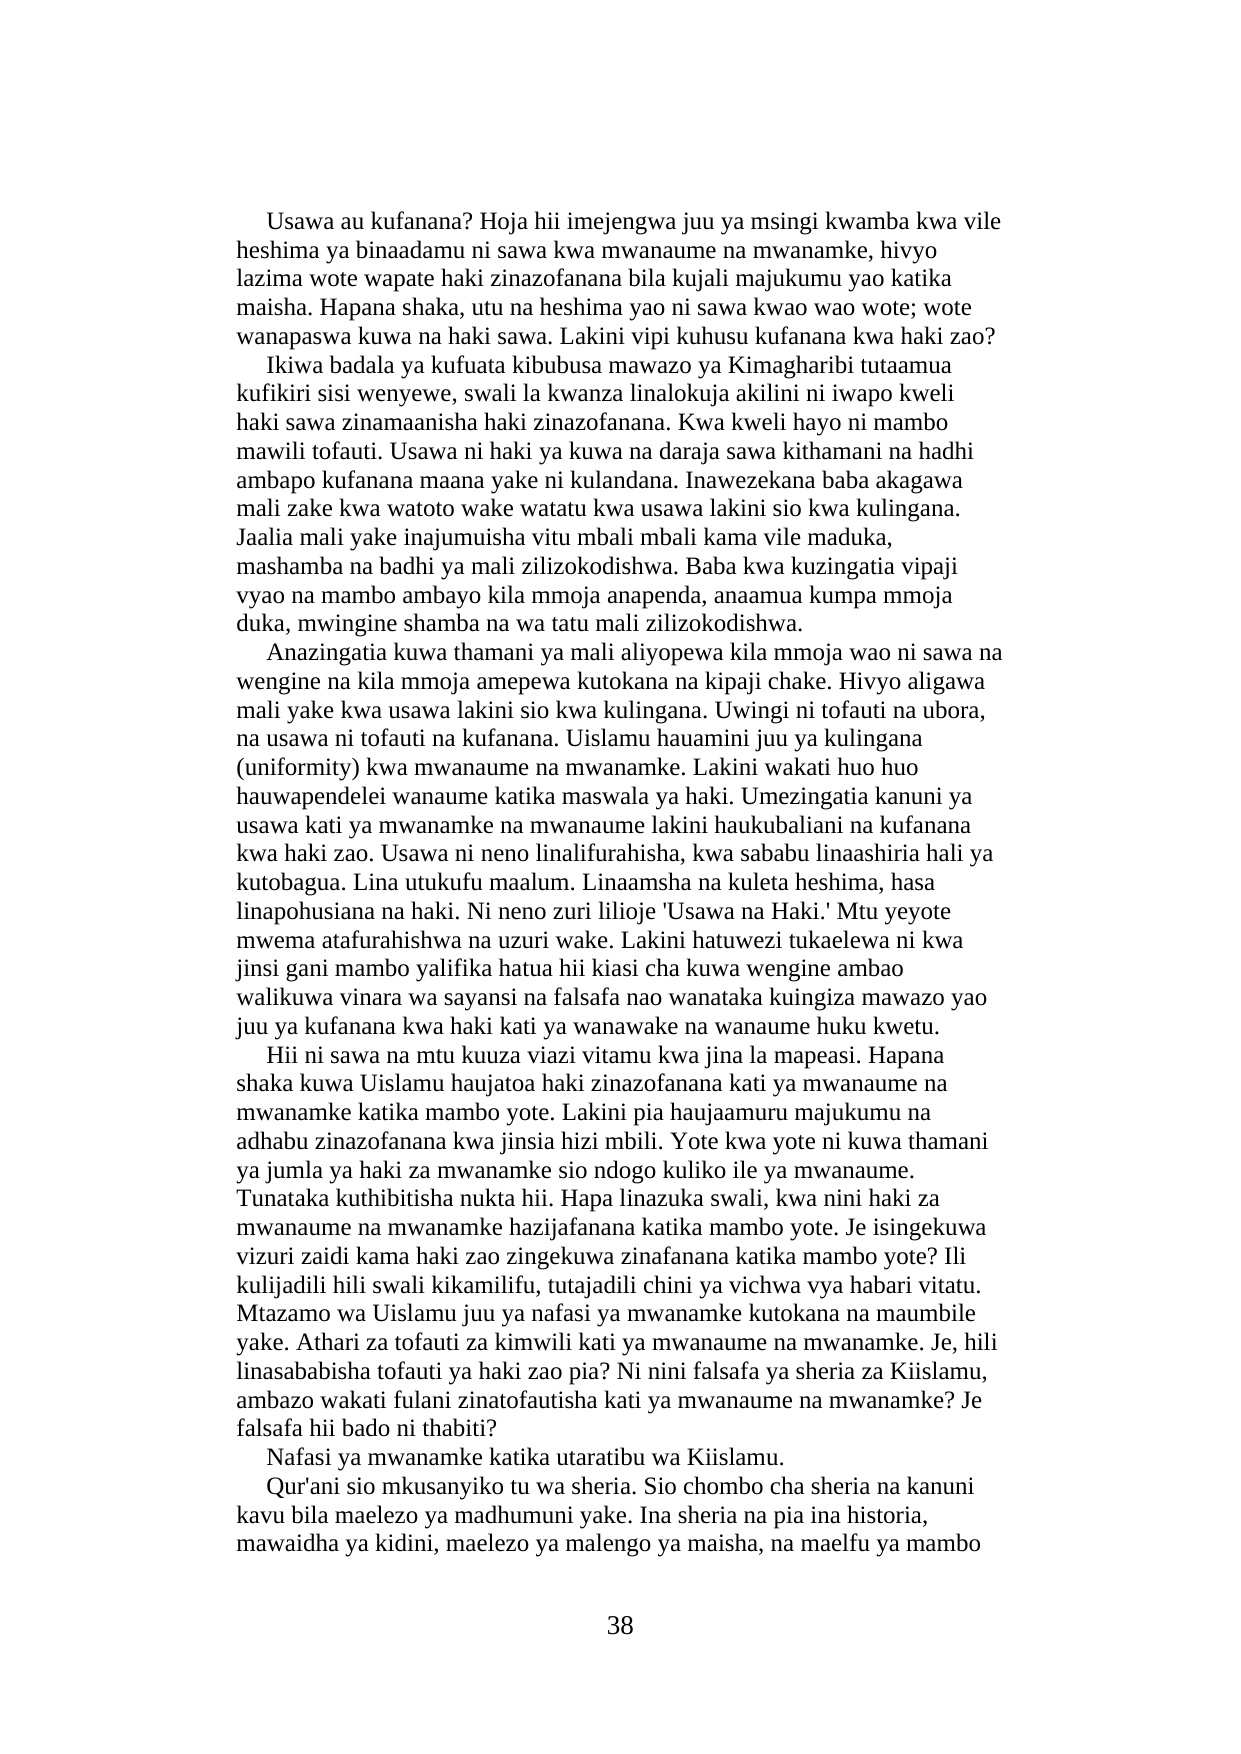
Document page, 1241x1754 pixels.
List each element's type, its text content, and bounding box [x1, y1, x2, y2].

text Ikiwa badala ya kufuata kibubusa mawazo ya Kimagharibi tutaamua kufikiri sisi wenyewe, swali la kwanza linalokuja akilini ni iwapo kweli haki sawa zinamaanisha haki zinazofanana. Kwa kweli hayo ni mambo mawili tofauti. Usawa ni haki ya kuwa na daraja sawa kithamani na hadhi ambapo kufanana maana yake ni kulandana. Inawezekana baba akagawa mali zake kwa watoto wake watatu kwa usawa lakini sio kwa kulingana. Jaalia mali yake inajumuisha vitu mbali mbali kama vile maduka, mashamba na badhi ya mali zilizokodishwa. Baba kwa kuzingatia vipaji vyao na mambo ambayo kila mmoja anapenda, anaamua kumpa mmoja duka, mwingine shamba na wa tatu mali zilizokodishwa. [236, 350, 1004, 637]
text Hii ni sawa na mtu kuuza viazi vitamu kwa jina la mapeasi. Hapana shaka kuwa Uislamu haujatoa haki zinazofanana kati ya mwanaume na mwanamke katika mambo yote. Lakini pia haujaamuru majukumu na adhabu zinazofanana kwa jinsia hizi mbili. Yote kwa yote ni kuwa thamani ya jumla ya haki za mwanamke sio ndogo kuliko ile ya mwanaume. Tunataka kuthibitisha nukta hii. Hapa linazuka swali, kwa nini haki za mwanaume na mwanamke hazijafanana katika mambo yote. Je isingekuwa vizuri zaidi kama haki zao zingekuwa zinafanana katika mambo yote? Ili kulijadili hili swali kikamilifu, tutajadili chini ya vichwa vya habari vitatu. Mtazamo wa Uislamu juu ya nafasi ya mwanamke kutokana na maumbile yake. Athari za tofauti za kimwili kati ya mwanaume na mwanamke. Je, hili linasababisha tofauti ya haki zao pia? Ni nini falsafa ya sheria za Kiislamu, ambazo wakati fulani zinatofautisha kati ya mwanaume na mwanamke? Je falsafa hii bado ni thabiti? [236, 1040, 1004, 1442]
text Nafasi ya mwanamke katika utaratibu wa Kiislamu. [236, 1442, 1004, 1471]
text Usawa au kufanana? Hoja hii imejengwa juu ya msingi kwamba kwa vile heshima ya binaadamu ni sawa kwa mwanaume na mwanamke, hivyo lazima wote wapate haki zinazofanana bila kujali majukumu yao katika maisha. Hapana shaka, utu na heshima yao ni sawa kwao wao wote; wote wanapaswa kuwa na haki sawa. Lakini vipi kuhusu kufanana kwa haki zao? [236, 206, 1004, 350]
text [236, 1471, 1004, 1557]
text Anazingatia kuwa thamani ya mali aliyopewa kila mmoja wao ni sawa na wengine na kila mmoja amepewa kutokana na kipaji chake. Hivyo aligawa mali yake kwa usawa lakini sio kwa kulingana. Uwingi ni tofauti na ubora, na usawa ni tofauti na kufanana. Uislamu hauamini juu ya kulingana (uniformity) kwa mwanaume na mwanamke. Lakini wakati huo huo hauwapendelei wanaume katika maswala ya haki. Umezingatia kanuni ya usawa kati ya mwanamke na mwanaume lakini haukubaliani na kufanana kwa haki zao. Usawa ni neno linalifurahisha, kwa sababu linaashiria hali ya kutobagua. Lina utukufu maalum. Linaamsha na kuleta heshima, hasa linapohusiana na haki. Ni neno zuri lilioje 'Usawa na Haki.' Mtu yeyote mwema atafurahishwa na uzuri wake. Lakini hatuwezi tukaelewa ni kwa jinsi gani mambo yalifika hatua hii kiasi cha kuwa wengine ambao walikuwa vinara wa sayansi na falsafa nao wanataka kuingiza mawazo yao juu ya kufanana kwa haki kati ya wanawake na wanaume huku kwetu. [236, 637, 1004, 1040]
